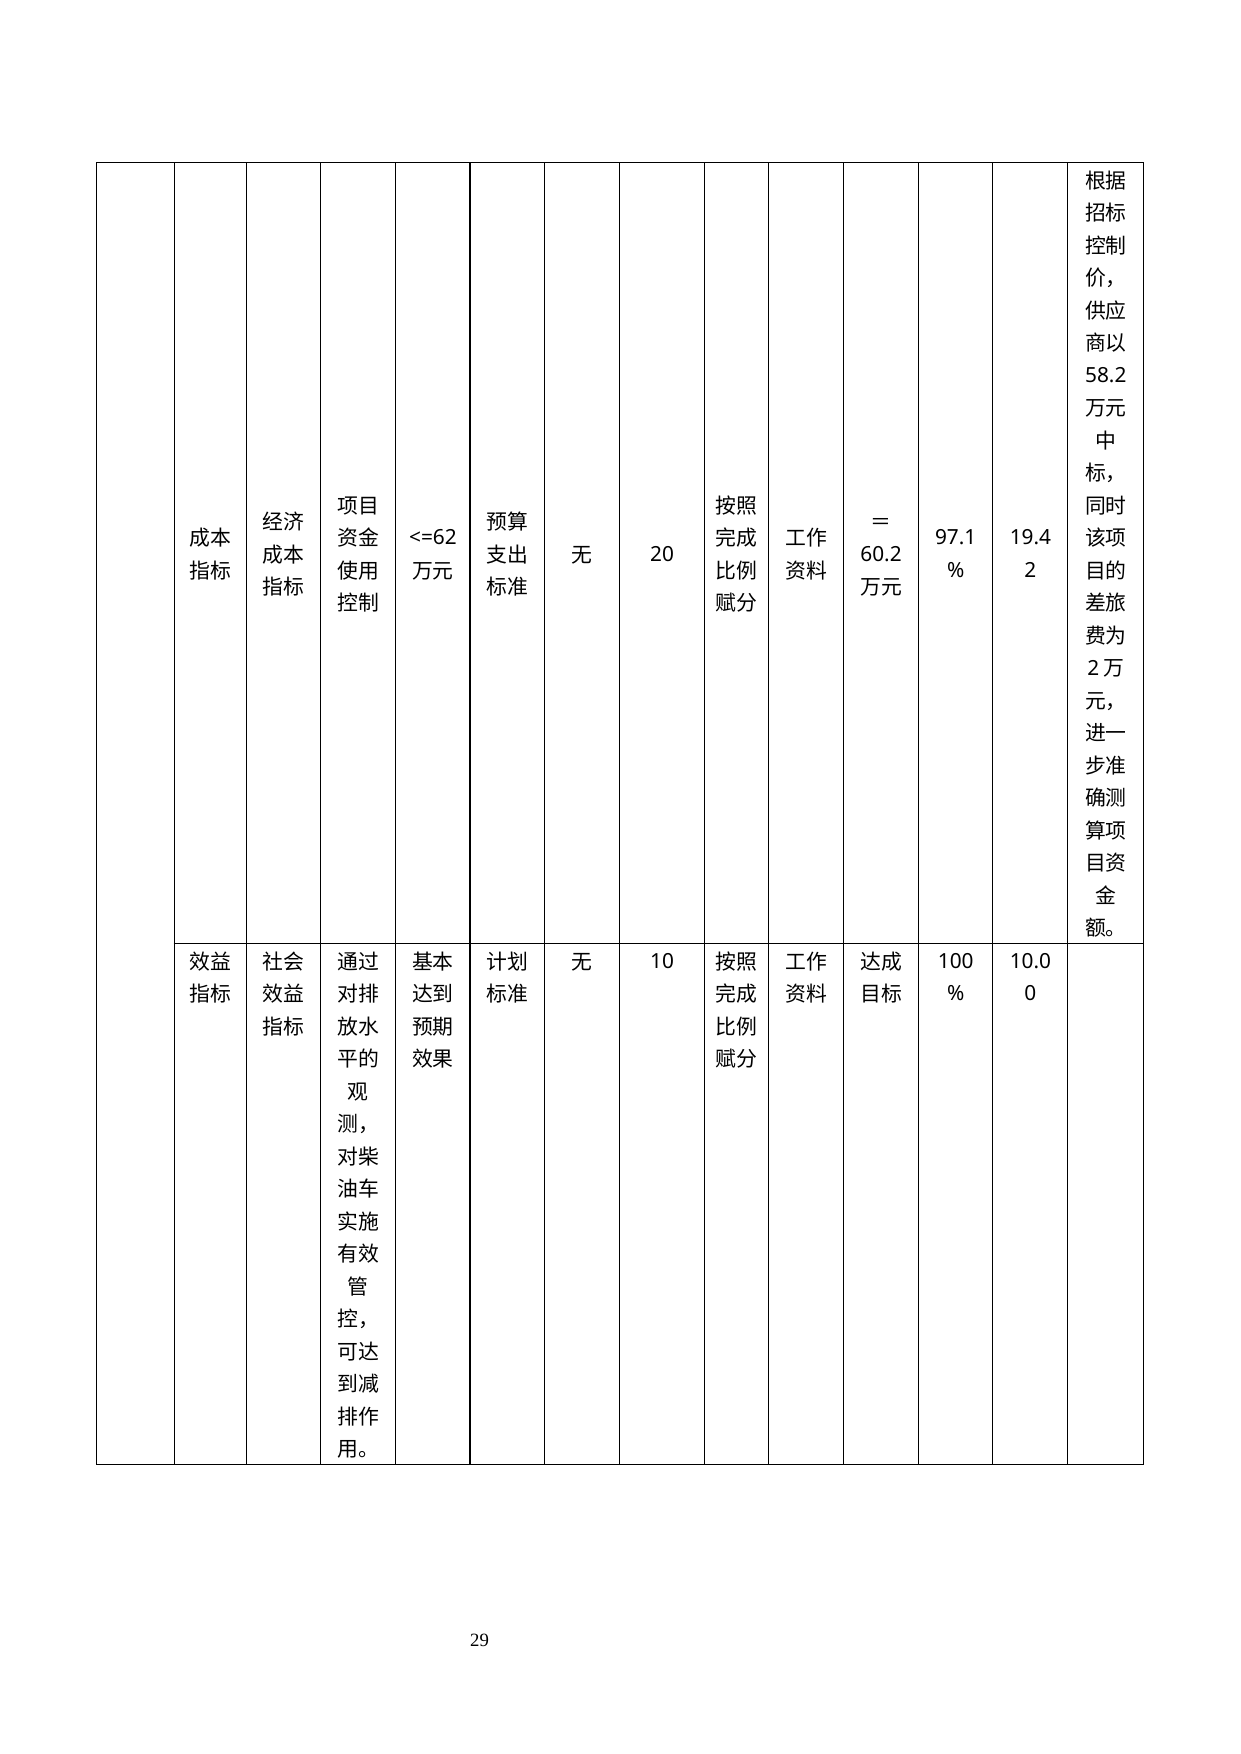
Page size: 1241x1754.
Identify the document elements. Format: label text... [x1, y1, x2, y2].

table_cell 通过对排放水平的观测，对柴油车实施有效管控，可达到减排作用。 [321, 944, 395, 1464]
table_cell <=62万元 [396, 163, 469, 943]
table_cell 10 [620, 944, 704, 1464]
table_cell 计划标准 [471, 944, 544, 1464]
table_cell 97.1% [919, 163, 992, 943]
table_cell [1068, 944, 1143, 1464]
table_cell 基本达到预期效果 [396, 944, 469, 1464]
table_cell 经济成本指标 [247, 163, 320, 943]
table_cell 100% [919, 944, 992, 1464]
table_cell ＝60.2万元 [844, 163, 918, 943]
table_cell 效益指标 [175, 944, 246, 1464]
table_cell 根据招标控制价，供应商以58.2万元中标，同时该项目的差旅费为2万元，进一步准确测算项目资金额。 [1068, 163, 1143, 943]
table_cell 按照完成比例赋分 [705, 944, 768, 1464]
table_cell 工作资料 [769, 163, 843, 943]
table_cell 工作资料 [769, 944, 843, 1464]
table_cell 达成目标 [844, 944, 918, 1464]
table_cell 无 [545, 163, 619, 943]
table_cell 预算支出标准 [471, 163, 544, 943]
table_cell 按照完成比例赋分 [705, 163, 768, 943]
table_cell 无 [545, 944, 619, 1464]
table_cell 项目资金使用控制 [321, 163, 395, 943]
table_cell 社会效益指标 [247, 944, 320, 1464]
table_cell 成本指标 [175, 163, 246, 943]
table_cell 10.00 [993, 944, 1067, 1464]
table_cell 20 [620, 163, 704, 943]
table_cell 19.42 [993, 163, 1067, 943]
